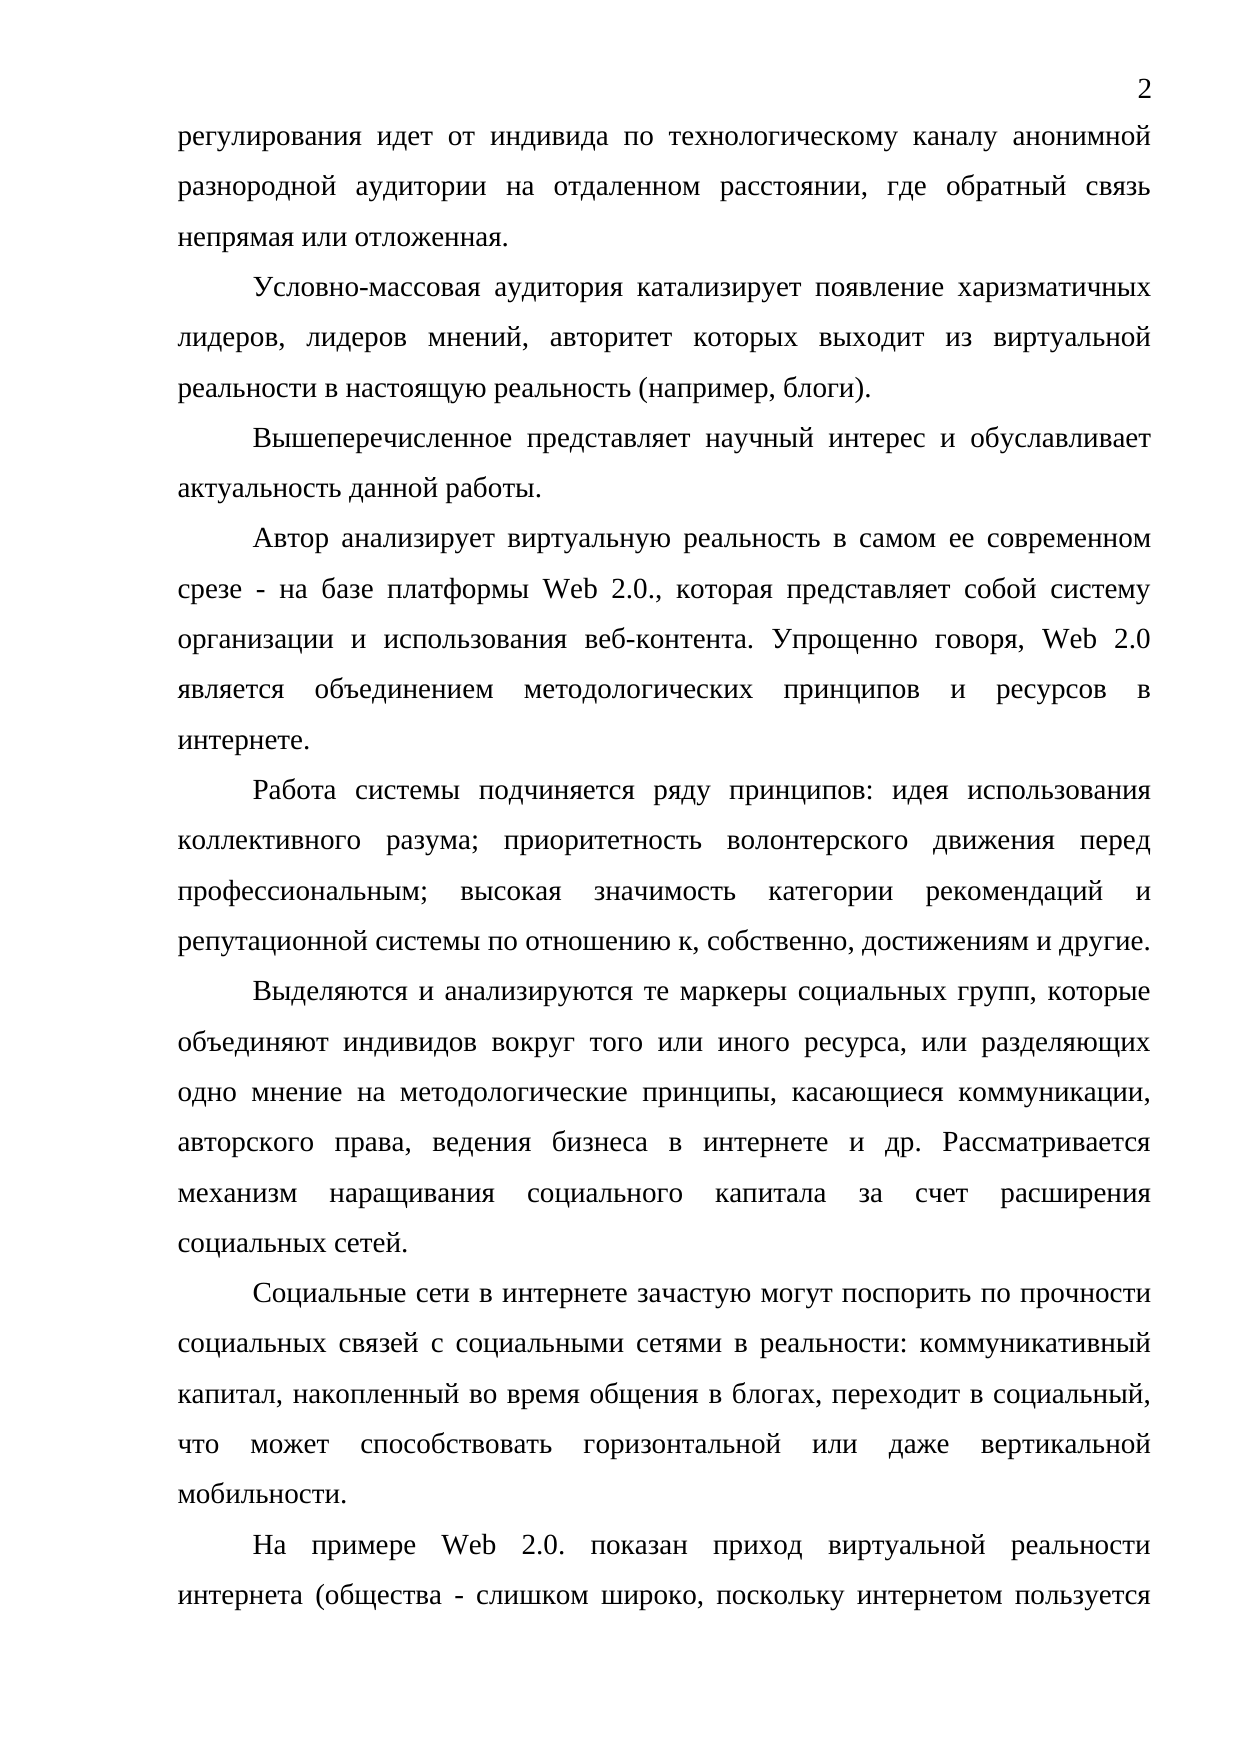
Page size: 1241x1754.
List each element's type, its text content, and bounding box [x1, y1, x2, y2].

text Вышеперечисленное представляет научный интерес и обуславливает актуальность данной работы. [177, 420, 1152, 504]
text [177, 1527, 1152, 1611]
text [177, 118, 1152, 252]
text Автор анализирует виртуальную реальность в самом ее современном срезе - на базе платформы Web 2.0., которая представляет собой систему организации и использования веб-контента. Упрощенно говоря, Web 2.0 является объединением методологических принципов и ресурсов в интернете. [177, 521, 1152, 755]
text Условно-массовая аудитория катализирует появление харизматичных лидеров, лидеров мнений, авторитет которых выходит из виртуальной реальности в настоящую реальность (например, блоги). [177, 269, 1152, 403]
text Выделяются и анализируются те маркеры социальных групп, которые объединяют индивидов вокруг того или иного ресурса, или разделяющих одно мнение на методологические принципы, касающиеся коммуникации, авторского права, ведения бизнеса в интернете и др. Рассматривается механизм наращивания социального капитала за счет расширения социальных сетей. [177, 973, 1152, 1258]
text Социальные сети в интернете зачастую могут поспорить по прочности социальных связей с социальными сетями в реальности: коммуникативный капитал, накопленный во время общения в блогах, переходит в социальный, что может способствовать горизонтальной или даже вертикальной мобильности. [177, 1275, 1152, 1510]
text Работа системы подчиняется ряду принципов: идея использования коллективного разума; приоритетность волонтерского движения перед профессиональным; высокая значимость категории рекомендаций и репутационной системы по отношению к, собственно, достижениям и другие. [177, 772, 1152, 957]
